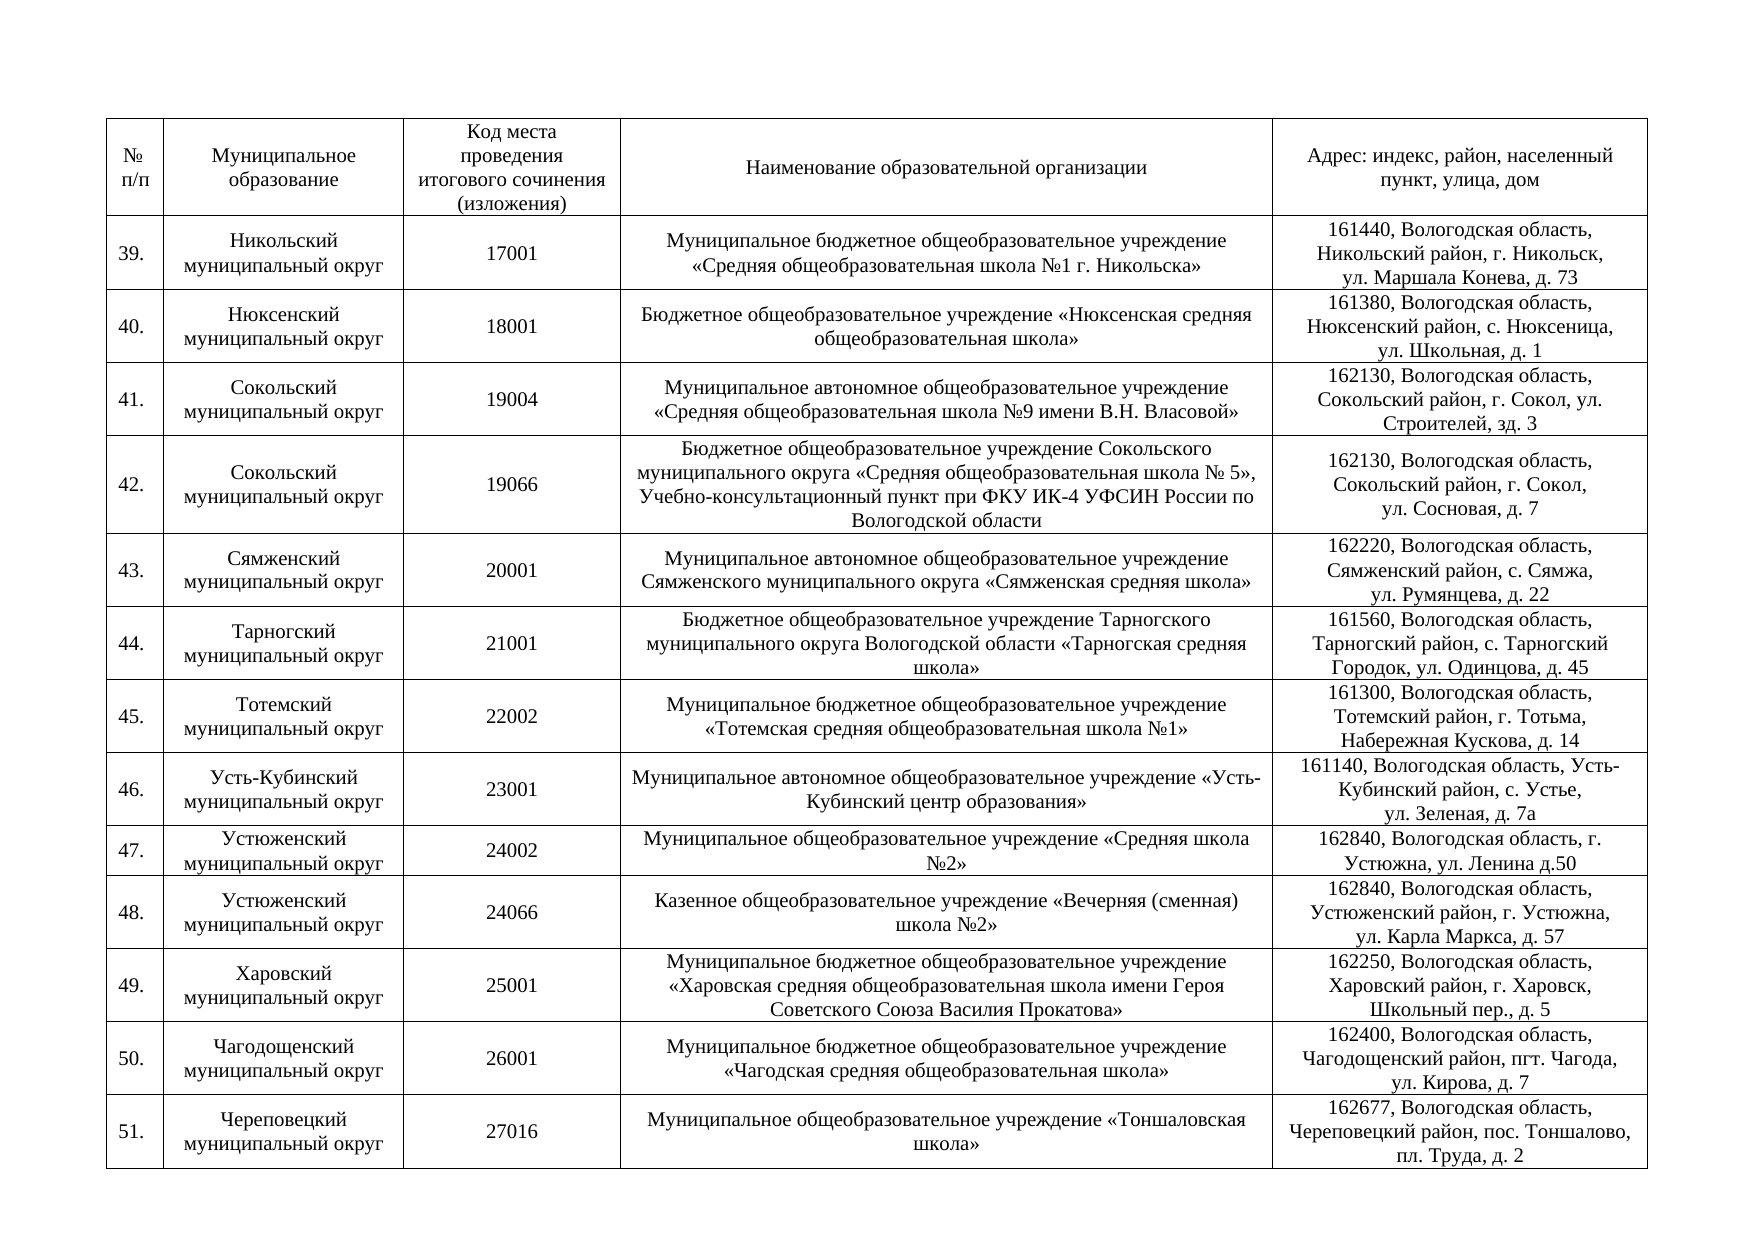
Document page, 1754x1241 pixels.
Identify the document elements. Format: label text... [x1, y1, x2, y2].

table_header № п/п [107, 119, 163, 215]
table_cell Бюджетное общеобразовательное учреждение Тарногского муниципального округа Вологодской области «Тарногская средняя школа» [621, 607, 1272, 679]
table_cell 19004 [404, 363, 620, 435]
table_cell 162840, Вологодская область, г. Устюжна, ул. Ленина д.50 [1273, 826, 1647, 874]
table_cell Бюджетное общеобразовательное учреждение «Нюксенская средняя общеобразовательная школа» [621, 290, 1272, 362]
table_cell Чагодощенский муниципальный округ [164, 1022, 403, 1094]
table_header Адрес: индекс, район, населенный пункт, улица, дом [1273, 119, 1647, 215]
table_cell Нюксенский муниципальный округ [164, 290, 403, 362]
table_cell 161300, Вологодская область, Тотемский район, г. Тотьма, Набережная Кускова, д. 14 [1273, 680, 1647, 752]
table_cell 162250, Вологодская область, Харовский район, г. Харовск, Школьный пер., д. 5 [1273, 949, 1647, 1021]
table_cell Муниципальное общеобразовательное учреждение «Тоншаловская школа» [621, 1095, 1272, 1167]
table_cell 161140, Вологодская область, Усть-Кубинский район, с. Устье, ул. Зеленая, д. 7а [1273, 753, 1647, 825]
table_cell 26001 [404, 1022, 620, 1094]
table_cell 161380, Вологодская область, Нюксенский район, с. Нюксеница, ул. Школьная, д. 1 [1273, 290, 1647, 362]
table_cell 162130, Вологодская область, Сокольский район, г. Сокол, ул. Сосновая, д. 7 [1273, 436, 1647, 532]
table_cell [107, 876, 163, 948]
table_cell [107, 363, 163, 435]
table_cell [107, 216, 163, 289]
table_cell Устюженский муниципальный округ [164, 876, 403, 948]
table_cell Муниципальное автономное общеобразовательное учреждение Сямженского муниципального округа «Сямженская средняя школа» [621, 534, 1272, 606]
table_cell Сямженский муниципальный округ [164, 534, 403, 606]
table_cell 17001 [404, 216, 620, 289]
table_cell Усть-Кубинский муниципальный округ [164, 753, 403, 825]
table_cell 161440, Вологодская область, Никольский район, г. Никольск, ул. Маршала Конева, д. 73 [1273, 216, 1647, 289]
table_cell 19066 [404, 436, 620, 532]
table_cell Казенное общеобразовательное учреждение «Вечерняя (сменная) школа №2» [621, 876, 1272, 948]
table_cell 162677, Вологодская область, Череповецкий район, пос. Тоншалово, пл. Труда, д. 2 [1273, 1095, 1647, 1167]
table_cell [107, 607, 163, 679]
table_cell [107, 680, 163, 752]
table_cell 21001 [404, 607, 620, 679]
table_cell [107, 826, 163, 874]
table_cell 23001 [404, 753, 620, 825]
table_cell [107, 753, 163, 825]
table_cell Тарногский муниципальный округ [164, 607, 403, 679]
table_cell Тотемский муниципальный округ [164, 680, 403, 752]
table_cell Сокольский муниципальный округ [164, 436, 403, 532]
table_cell 162130, Вологодская область, Сокольский район, г. Сокол, ул. Строителей, зд. 3 [1273, 363, 1647, 435]
table_cell Муниципальное бюджетное общеобразовательное учреждение «Чагодская средняя общеобразовательная школа» [621, 1022, 1272, 1094]
table_cell 162400, Вологодская область, Чагодощенский район, пгт. Чагода, ул. Кирова, д. 7 [1273, 1022, 1647, 1094]
table_cell Муниципальное автономное общеобразовательное учреждение «Средняя общеобразовательная школа №9 имени В.Н. Власовой» [621, 363, 1272, 435]
table_cell 161560, Вологодская область, Тарногский район, с. Тарногский Городок, ул. Одинцова, д. 45 [1273, 607, 1647, 679]
table_cell 22002 [404, 680, 620, 752]
table_cell Харовский муниципальный округ [164, 949, 403, 1021]
table_cell Бюджетное общеобразовательное учреждение Сокольского муниципального округа «Средняя общеобразовательная школа № 5», Учебно-консультационный пункт при ФКУ ИК-4 УФСИН России по Вологодской области [621, 436, 1272, 532]
table_cell [107, 1095, 163, 1167]
table_cell Муниципальное бюджетное общеобразовательное учреждение «Тотемская средняя общеобразовательная школа №1» [621, 680, 1272, 752]
table_cell [107, 949, 163, 1021]
table_cell 24002 [404, 826, 620, 874]
table_cell Муниципальное автономное общеобразовательное учреждение «Усть-Кубинский центр образования» [621, 753, 1272, 825]
table_cell 27016 [404, 1095, 620, 1167]
table_cell 24066 [404, 876, 620, 948]
table_cell [107, 290, 163, 362]
table_cell Сокольский муниципальный округ [164, 363, 403, 435]
table_cell 25001 [404, 949, 620, 1021]
table_header Муниципальное образование [164, 119, 403, 215]
table_cell Муниципальное общеобразовательное учреждение «Средняя школа №2» [621, 826, 1272, 874]
table_header Наименование образовательной организации [621, 119, 1272, 215]
table_cell Муниципальное бюджетное общеобразовательное учреждение «Средняя общеобразовательная школа №1 г. Никольска» [621, 216, 1272, 289]
table_cell 162220, Вологодская область, Сямженский район, с. Сямжа, ул. Румянцева, д. 22 [1273, 534, 1647, 606]
table_cell Череповецкий муниципальный округ [164, 1095, 403, 1167]
table_cell Никольский муниципальный округ [164, 216, 403, 289]
table_cell Устюженский муниципальный округ [164, 826, 403, 874]
table_cell 162840, Вологодская область, Устюженский район, г. Устюжна, ул. Карла Маркса, д. 57 [1273, 876, 1647, 948]
table_cell [107, 1022, 163, 1094]
table_header Код места проведения итогового сочинения (изложения) [404, 119, 620, 215]
table_cell 18001 [404, 290, 620, 362]
table_cell Муниципальное бюджетное общеобразовательное учреждение «Харовская средняя общеобразовательная школа имени Героя Советского Союза Василия Прокатова» [621, 949, 1272, 1021]
table_cell [107, 436, 163, 532]
table_cell 20001 [404, 534, 620, 606]
table_cell [107, 534, 163, 606]
